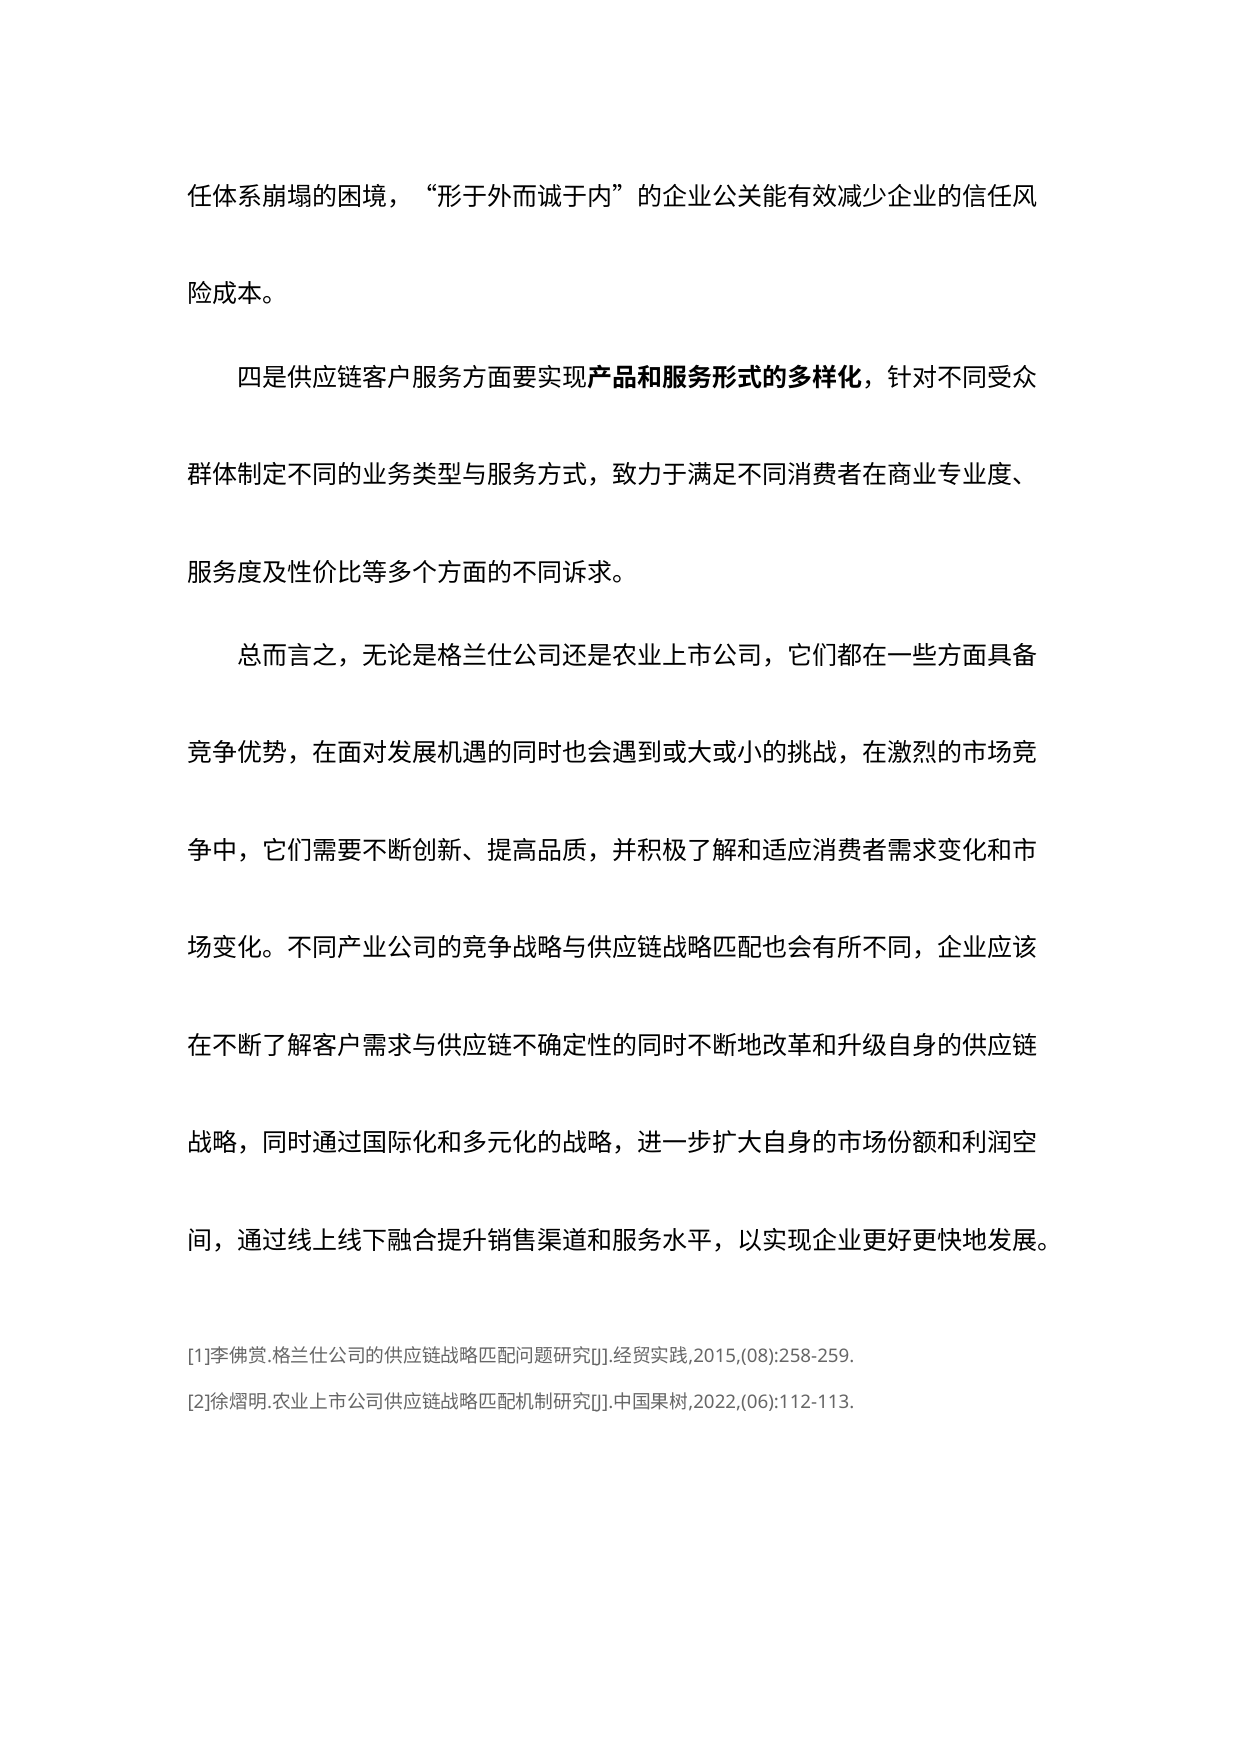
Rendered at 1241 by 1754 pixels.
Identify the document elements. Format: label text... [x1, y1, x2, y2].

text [187, 162, 1053, 324]
text 总而言之，无论是格兰仕公司还是农业上市公司，它们都在一些方面具备竞争优势，在面对发展机遇的同时也会遇到或大或小的挑战，在激烈的市场竞争中，它们需要不断创新、提高品质，并积极了解和适应消费者需求变化和市场变化。不同产业公司的竞争战略与供应链战略匹配也会有所不同，企业应该在不断了解客户需求与供应链不确定性的同时不断地改革和升级自身的供应链战略，同时通过国际化和多元化的战略，进一步扩大自身的市场份额和利润空间，通过线上线下融合提升销售渠道和服务水平，以实现企业更好更快地发展。 [187, 621, 1053, 1271]
text [2]徐熠明.农业上市公司供应链战略匹配机制研究[J].中国果树,2022,(06):112-113. [187, 1384, 1053, 1417]
text 四是供应链客户服务方面要实现产品和服务形式的多样化，针对不同受众群体制定不同的业务类型与服务方式，致力于满足不同消费者在商业专业度、服务度及性价比等多个方面的不同诉求。 [187, 343, 1053, 603]
text [1]李佛赏.格兰仕公司的供应链战略匹配问题研究[J].经贸实践,2015,(08):258-259. [187, 1338, 1053, 1371]
